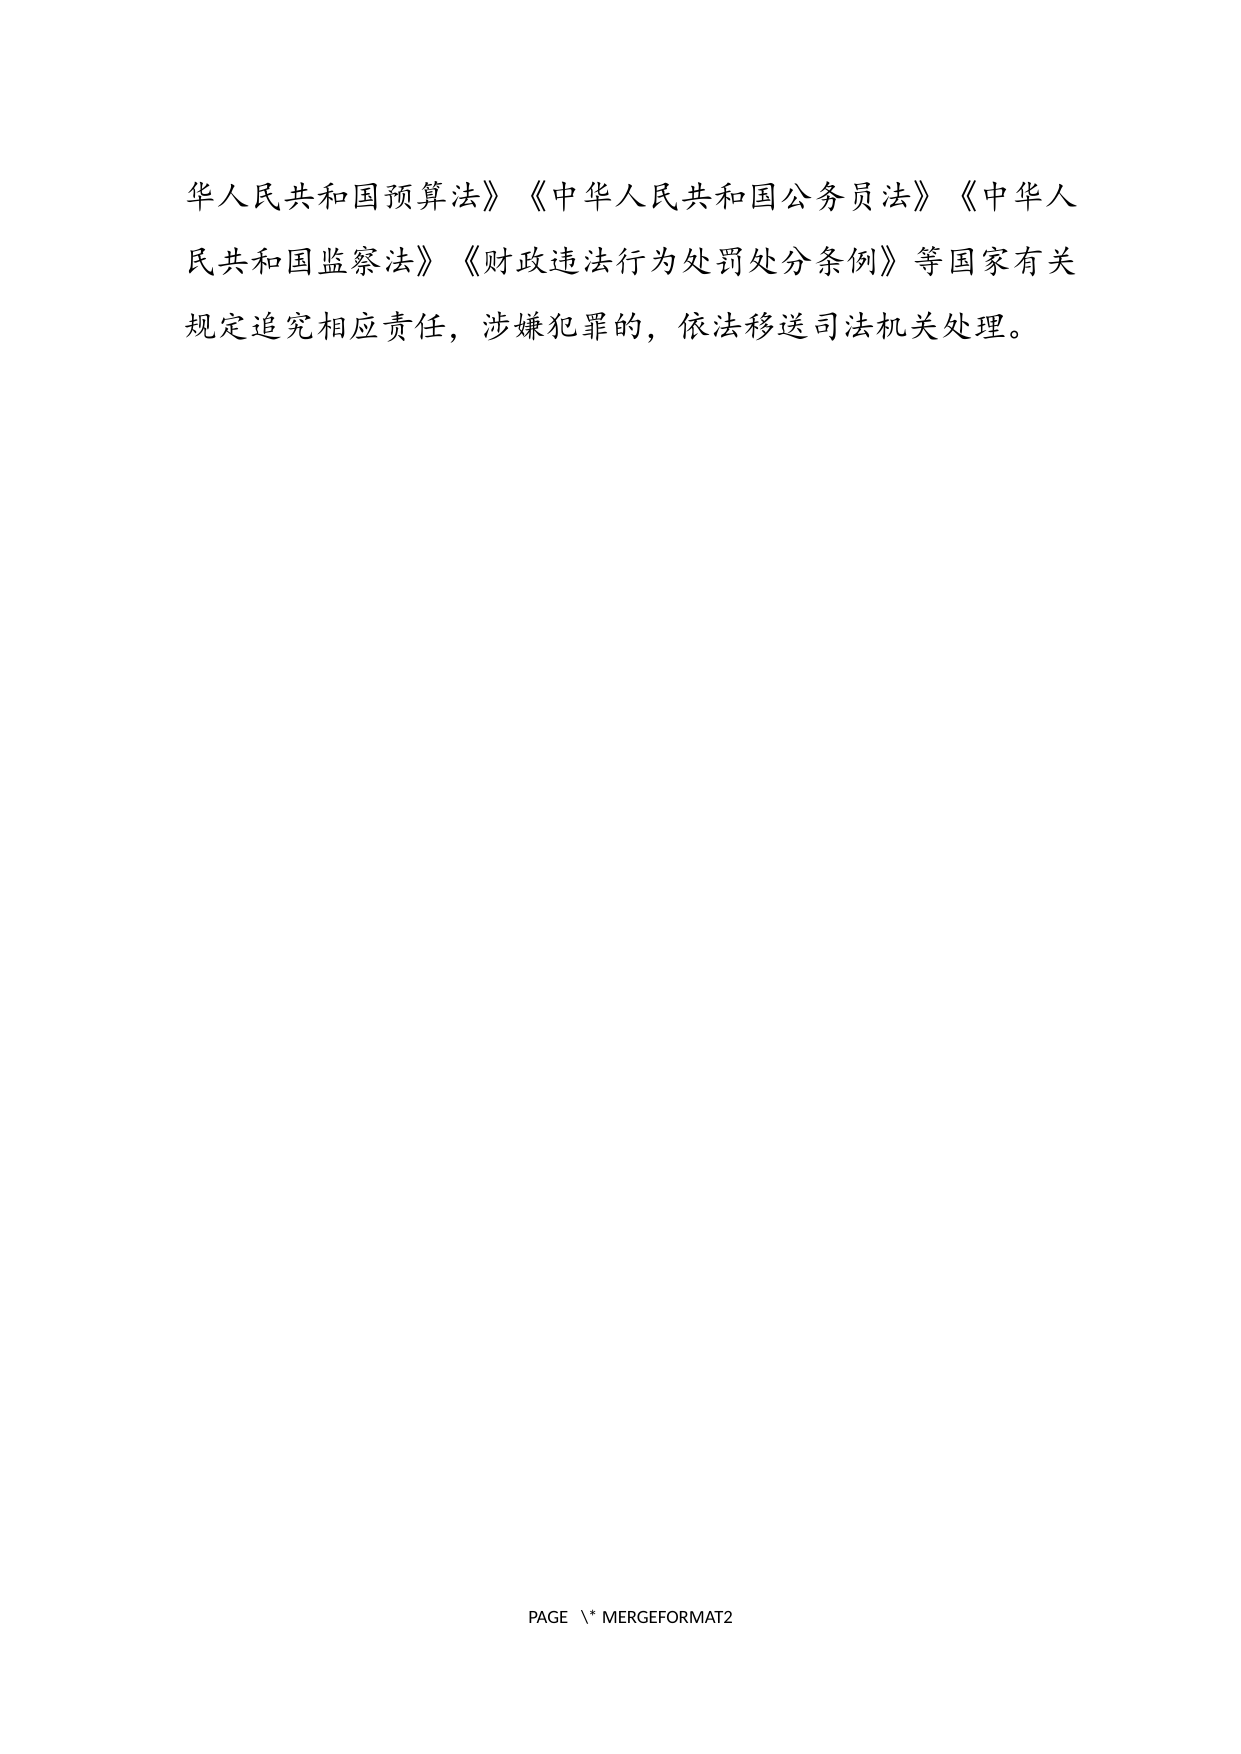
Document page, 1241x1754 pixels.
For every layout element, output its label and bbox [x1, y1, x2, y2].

text [183, 162, 1078, 357]
